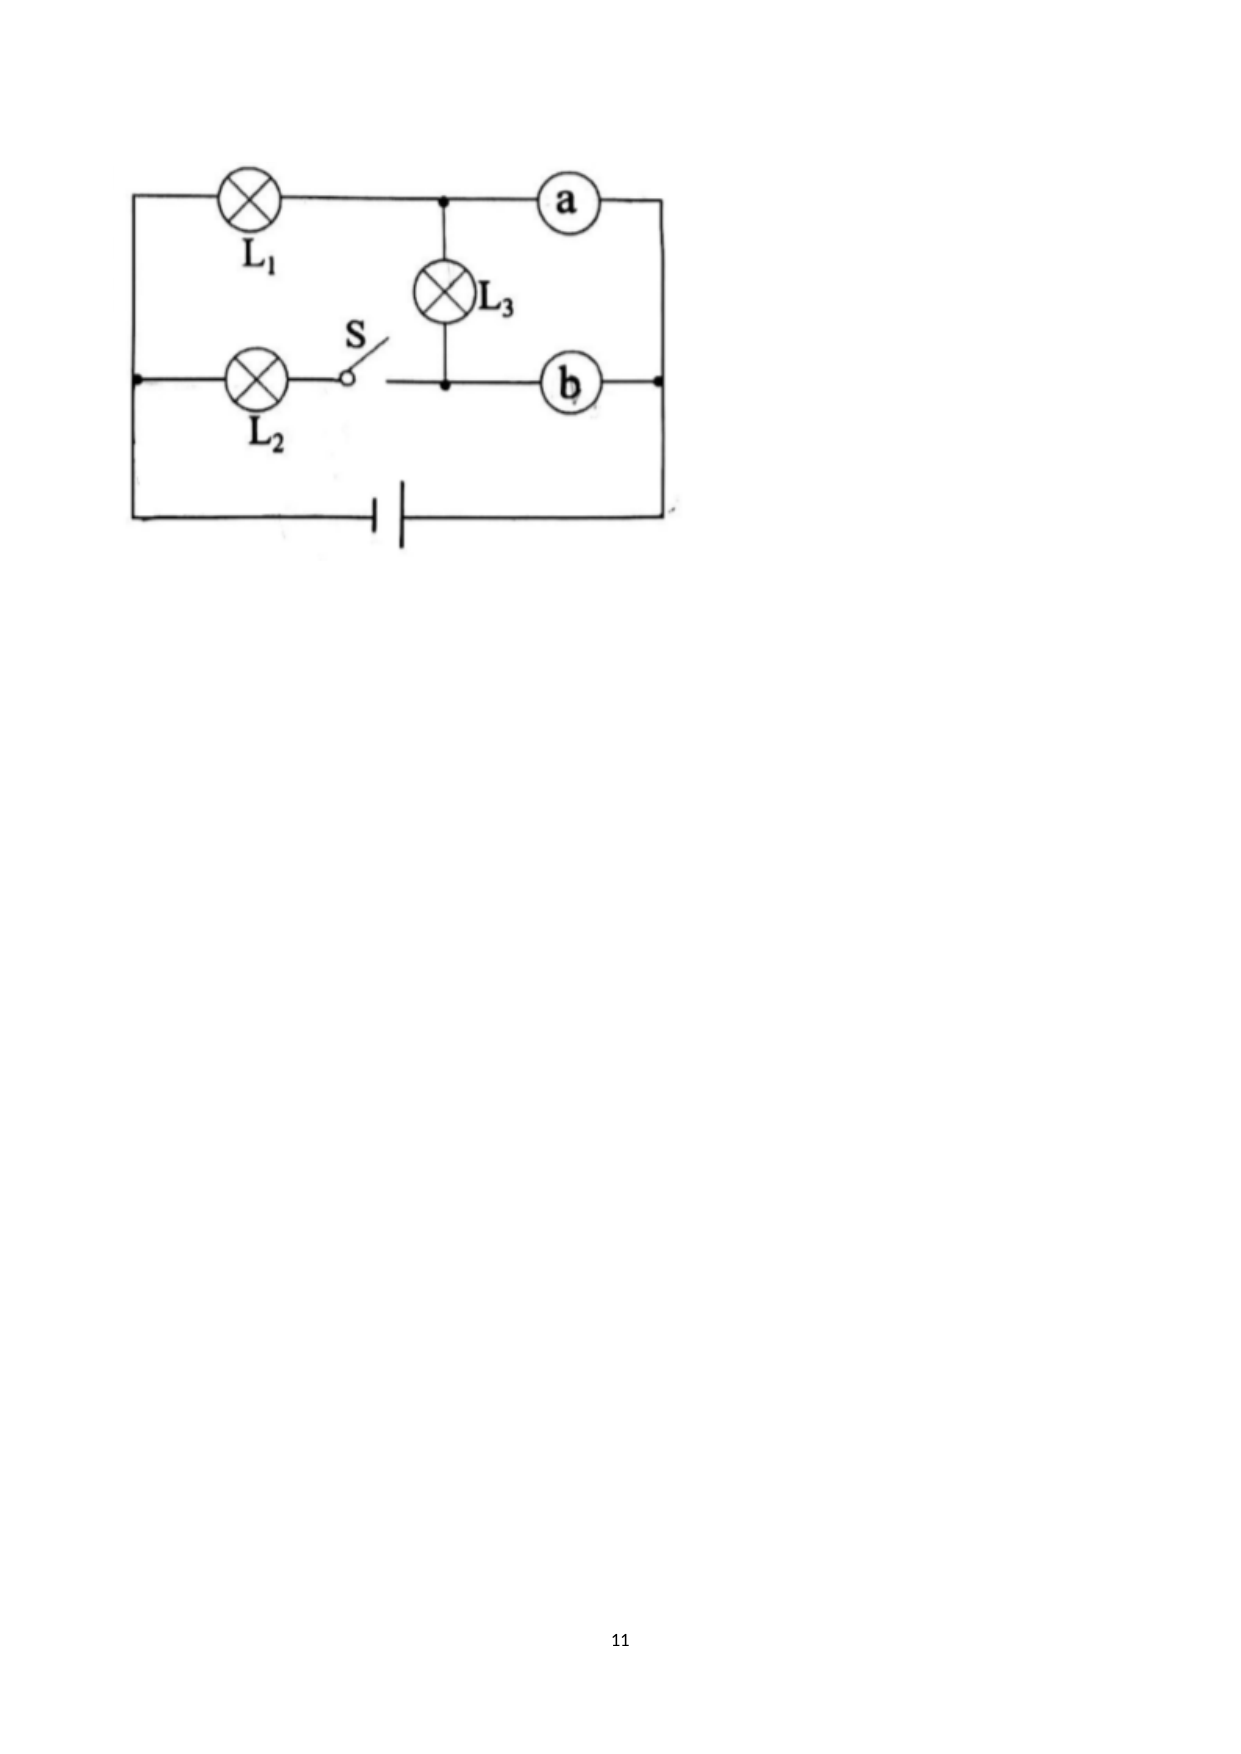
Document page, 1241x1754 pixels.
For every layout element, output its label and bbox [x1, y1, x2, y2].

picture [112, 162, 683, 561]
